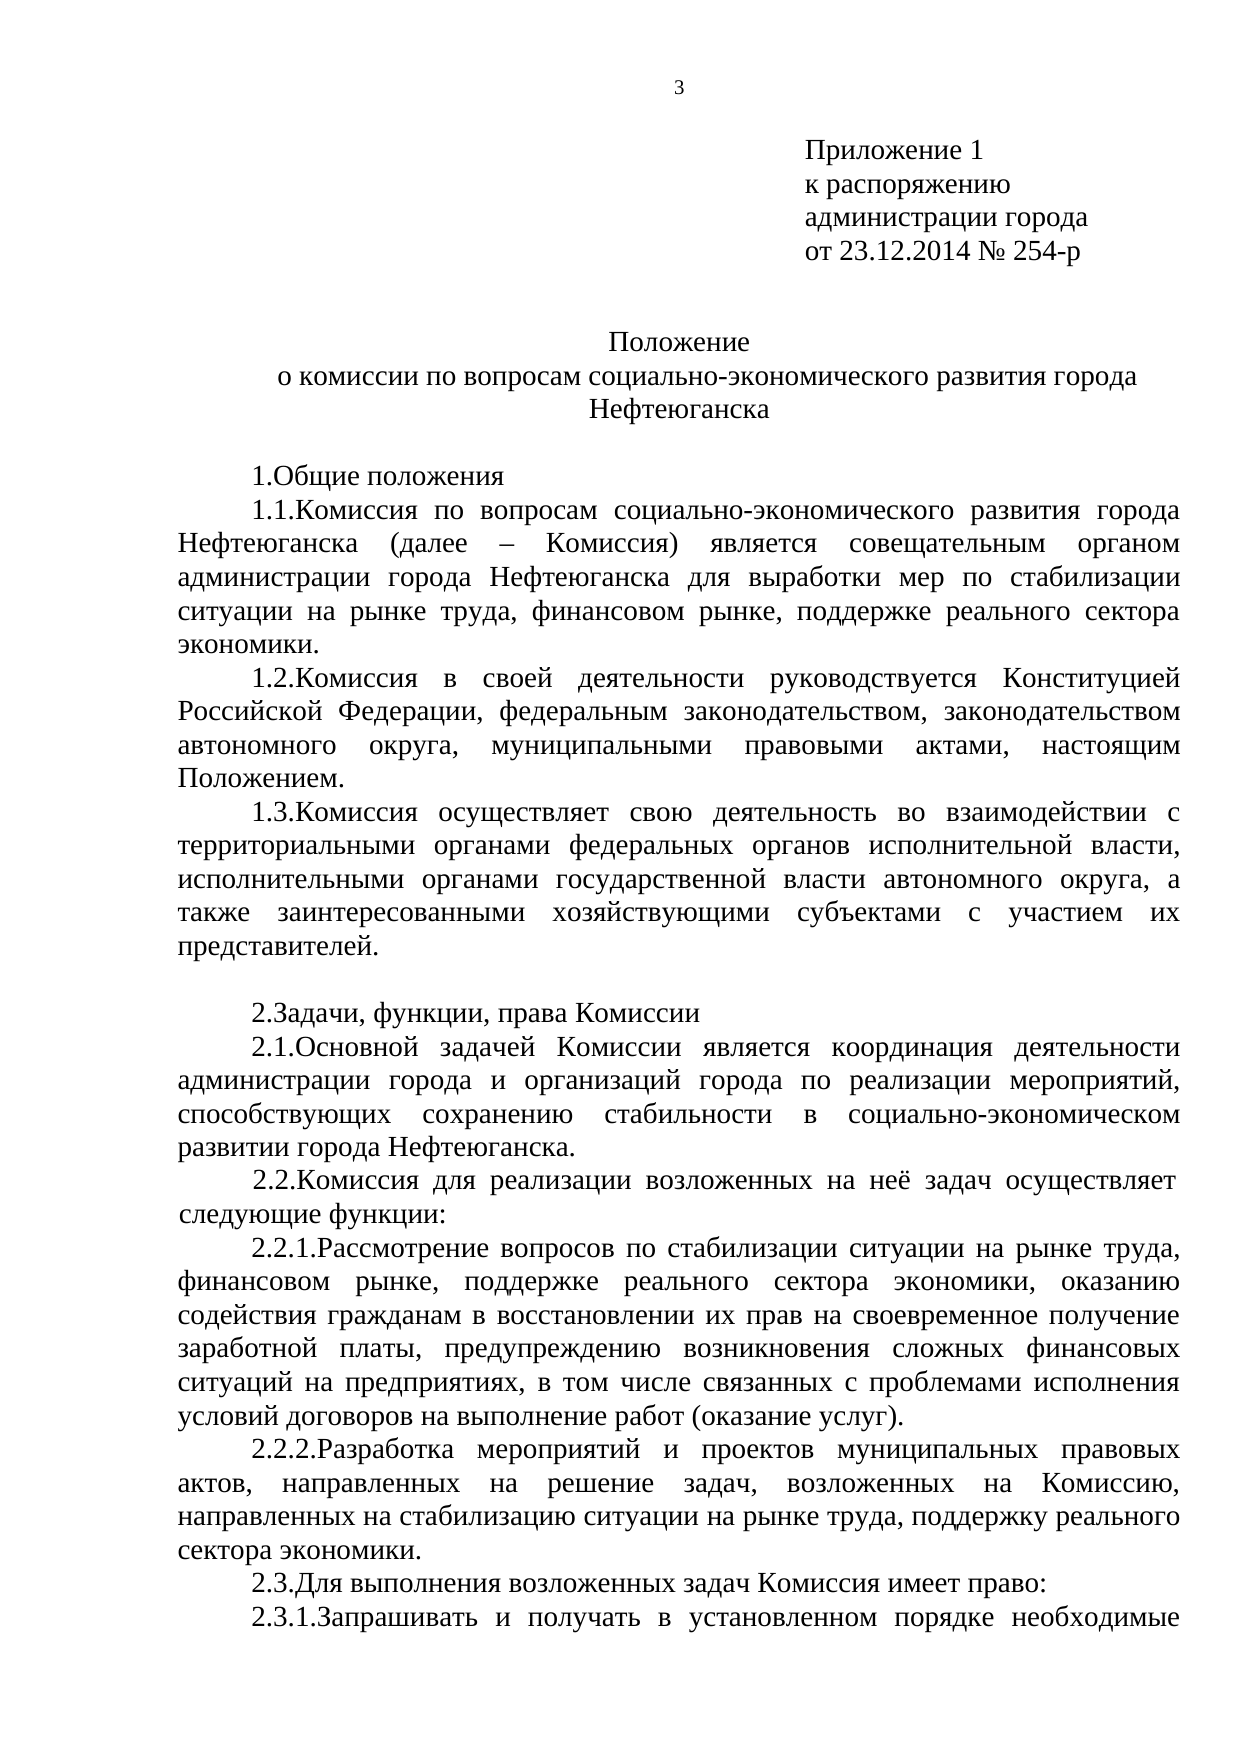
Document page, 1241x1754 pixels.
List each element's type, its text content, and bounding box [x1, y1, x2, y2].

text 1.2.Комиссия в своей деятельности руководствуется Конституцией Российской Федерации, федеральным законодательством, законодательством автономного округа, муниципальными правовыми актами, настоящим Положением. [177, 660, 1181, 794]
text 2.Задачи, функции, права Комиссии [177, 995, 1181, 1029]
text 2.2.1.Рассмотрение вопросов по стабилизации ситуации на рынке труда, финансовом рынке, поддержке реального сектора экономики, оказанию содействия гражданам в восстановлении их прав на своевременное получение заработной платы, предупреждению возникновения сложных финансовых ситуаций на предприятиях, в том числе связанных с проблемами исполнения условий договоров на выполнение работ (оказание услуг). [177, 1230, 1181, 1431]
text 1.3.Комиссия осуществляет свою деятельность во взаимодействии с территориальными органами федеральных органов исполнительной власти, исполнительными органами государственной власти автономного округа, а также заинтересованными хозяйствующими субъектами с участием их представителей. [177, 794, 1181, 962]
text 2.1.Основной задачей Комиссии является координация деятельности администрации города и организаций города по реализации мероприятий, способствующих сохранению стабильности в социально-экономическом развитии города Нефтеюганска. [177, 1029, 1181, 1163]
title Положение [177, 324, 1181, 358]
text 1.1.Комиссия по вопросам социально-экономического развития города Нефтеюганска (далее – Комиссия) является совещательным органом администрации города Нефтеюганска для выработки мер по стабилизации ситуации на рынке труда, финансовом рынке, поддержке реального сектора экономики. [177, 492, 1181, 660]
text 2.2.2.Разработка мероприятий и проектов муниципальных правовых актов, направленных на решение задач, возложенных на Комиссию, направленных на стабилизацию ситуации на рынке труда, поддержку реального сектора экономики. [177, 1431, 1181, 1565]
text 2.3.Для выполнения возложенных задач Комиссия имеет право: [177, 1565, 1181, 1599]
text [177, 1599, 1181, 1632]
table_header Приложение 1 к распоряжению администрации города от 23.12.2014 № 254-р [793, 133, 1162, 267]
text о комиссии по вопросам социально-экономического развития города Нефтеюганска [177, 358, 1181, 425]
text 1.Общие положения [177, 458, 1181, 492]
text 2.2.Комиссия для реализации возложенных на неё задач осуществляет следующие функции: [179, 1163, 1177, 1230]
